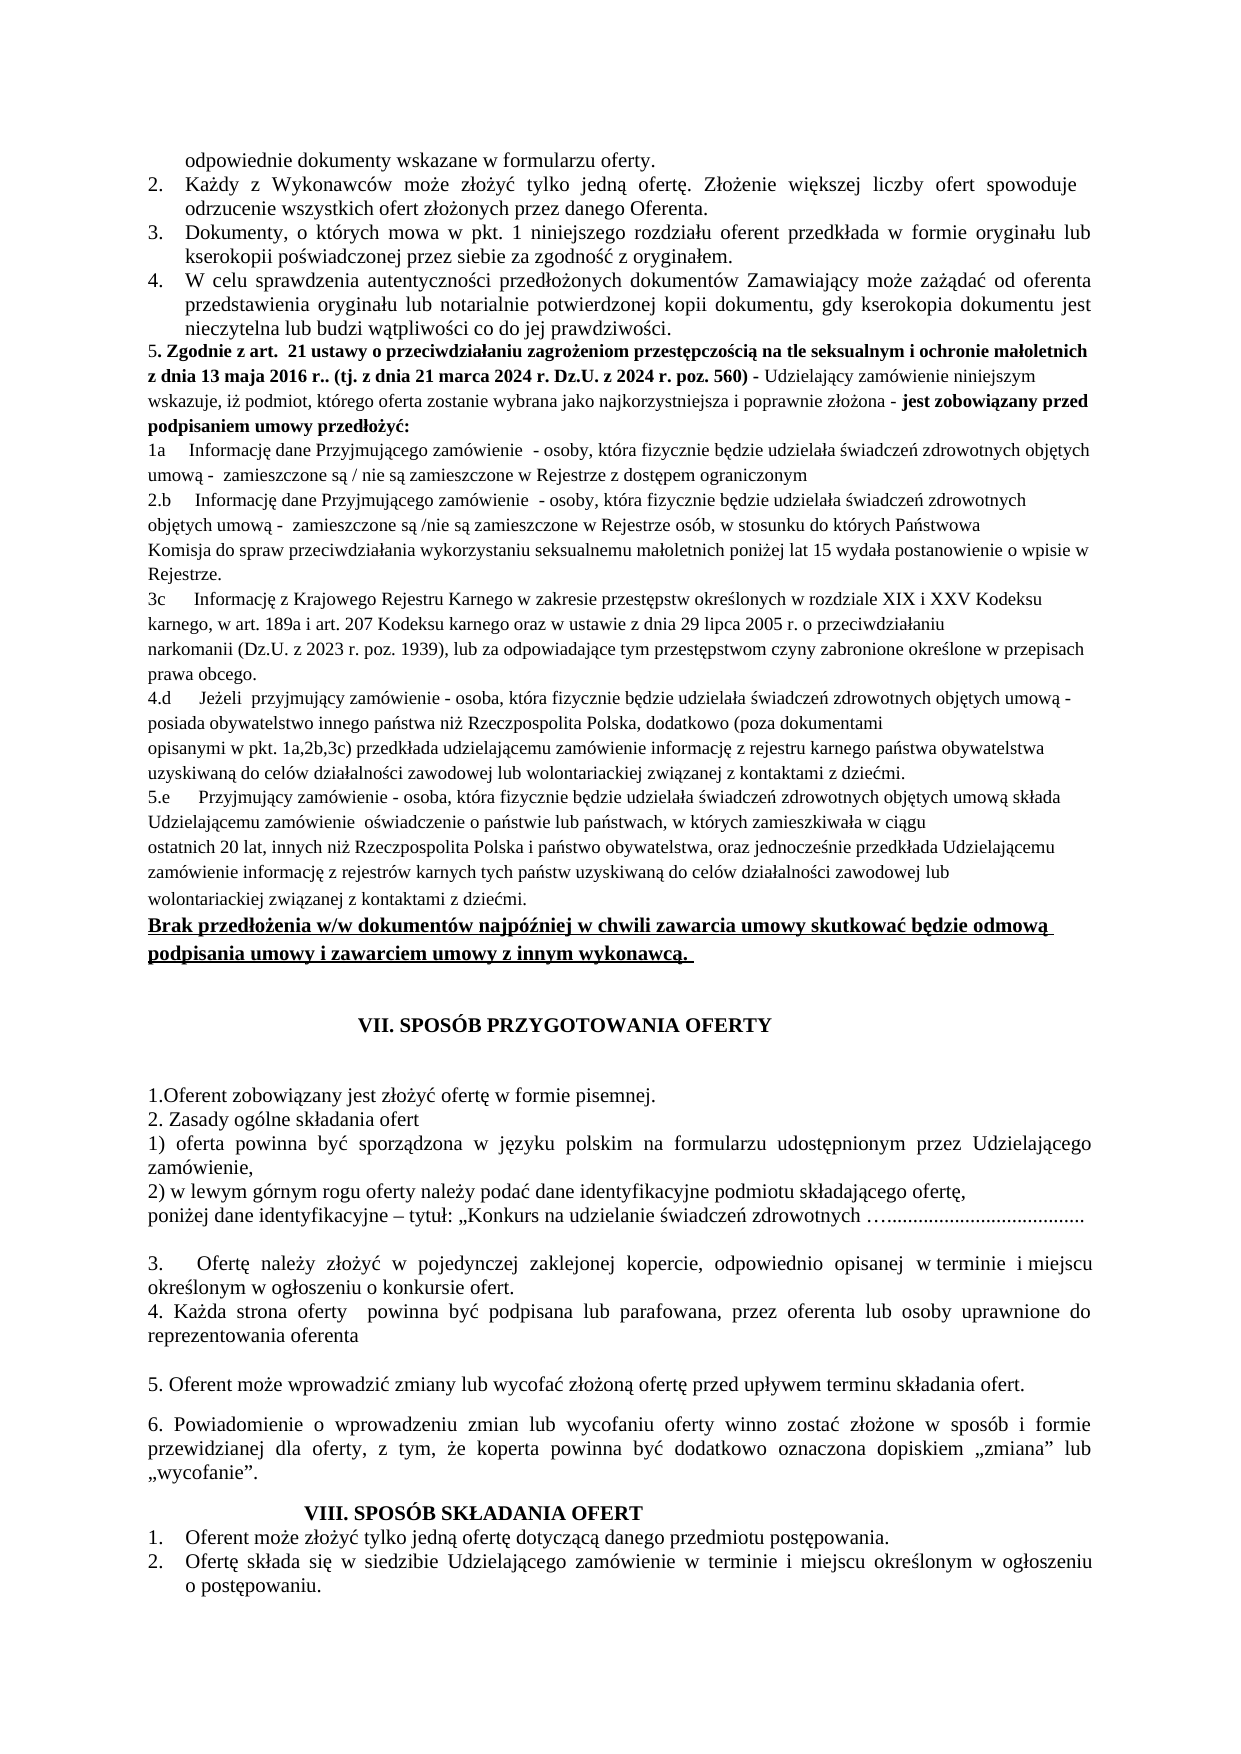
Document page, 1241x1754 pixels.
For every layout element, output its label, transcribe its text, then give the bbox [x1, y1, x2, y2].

list Każdy z Wykonawców może złożyć tylko jedną ofertę. Złożenie większej liczby ofert spowoduje odrzucenie wszystkich ofert złożonych przez danego Oferenta. [148, 172, 1078, 220]
text poniżej dane identyfikacyjne – tytuł: „Konkurs na udzielanie świadczeń zdrowotnych …...................................... [148, 1203, 1093, 1227]
text 6. Powiadomienie o wprowadzeniu zmian lub wycofaniu oferty winno zostać złożone w sposób i formie przewidzianej dla oferty, z tym, że koperta powinna być dodatkowo oznaczona dopiskiem „zmiana” lub „wycofanie”. [148, 1412, 1093, 1484]
text narkomanii (Dz.U. z 2023 r. poz. 1939), lub za odpowiadające tym przestępstwom czyny zabronione określone w przepisach prawa obcego. [148, 638, 1093, 684]
text 1.Oferent zobowiązany jest złożyć ofertę w formie pisemnej. [148, 1083, 1093, 1107]
text wolontariackiej związanej z kontaktami z dziećmi. [148, 886, 1093, 909]
text 2.b Informację dane Przyjmującego zamówienie - osoby, która fizycznie będzie udzielała świadczeń zdrowotnych objętych umową - zamieszczone są /nie są zamieszczone w Rejestrze osób, w stosunku do których Państwowa [148, 489, 1093, 535]
text wskazuje, iż podmiot, którego oferta zostanie wybrana jako najkorzystniejsza i poprawnie złożona - jest zobowiązany przed podpisaniem umowy przedłożyć: [148, 390, 1093, 436]
text 4.d Jeżeli przyjmujący zamówienie - osoba, która fizycznie będzie udzielała świadczeń zdrowotnych objętych umową - posiada obywatelstwo innego państwa niż Rzeczpospolita Polska, dodatkowo (poza dokumentami [148, 687, 1093, 733]
text 5. Oferent może wprowadzić zmiany lub wycofać złożoną ofertę przed upływem terminu składania ofert. [148, 1371, 1093, 1396]
text Brak przedłożenia w/w dokumentów najpóźniej w chwili zawarcia umowy skutkować będzie odmową podpisania umowy i zawarciem umowy z innym wykonawcą. [148, 913, 1093, 965]
text 4. Każda strona oferty powinna być podpisana lub parafowana, przez oferenta lub osoby uprawnione do reprezentowania oferenta [148, 1299, 1093, 1347]
text Komisja do spraw przeciwdziałania wykorzystaniu seksualnemu małoletnich poniżej lat 15 wydała postanowienie o wpisie w Rejestrze. [148, 538, 1093, 585]
text ostatnich 20 lat, innych niż Rzeczpospolita Polska i państwo obywatelstwa, oraz jednocześnie przedkłada Udzielającemu zamówienie informację z rejestrów karnych tych państw uzyskiwaną do celów działalności zawodowej lub [148, 836, 1093, 882]
text 2. Zasady ogólne składania ofert [148, 1107, 1093, 1131]
text 1) oferta powinna być sporządzona w języku polskim na formularzu udostępnionym przez Udzielającego zamówienie, [148, 1131, 1093, 1179]
text 2) w lewym górnym rogu oferty należy podać dane identyfikacyjne podmiotu składającego ofertę, [148, 1179, 1093, 1203]
text 1a Informację dane Przyjmującego zamówienie - osoby, która fizycznie będzie udzielała świadczeń zdrowotnych objętych umową - zamieszczone są / nie są zamieszczone w Rejestrze z dostępem ograniczonym [148, 439, 1093, 486]
text VIII. SPOSÓB SKŁADANIA OFERT [148, 1501, 1093, 1525]
list Dokumenty, o których mowa w pkt. 1 niniejszego rozdziału oferent przedkłada w formie oryginału lub kserokopii poświadczonej przez siebie za zgodność z oryginałem. [148, 220, 1093, 268]
text 5. Zgodnie z art. 21 ustawy o przeciwdziałaniu zagrożeniom przestępczością na tle seksualnym i ochronie małoletnich z dnia 13 maja 2016 r.. (tj. z dnia 21 marca 2024 r. Dz.U. z 2024 r. poz. 560) - Udzielający zamówienie niniejszym [148, 340, 1093, 386]
text 3c Informację z Krajowego Rejestru Karnego w zakresie przestępstw określonych w rozdziale XIX i XXV Kodeksu karnego, w art. 189a i art. 207 Kodeksu karnego oraz w ustawie z dnia 29 lipca 2005 r. o przeciwdziałaniu [148, 588, 1093, 634]
text 3. Ofertę należy złożyć w pojedynczej zaklejonej kopercie, odpowiednio opisanej w terminie i miejscu określonym w ogłoszeniu o konkursie ofert. [148, 1251, 1093, 1299]
text 5.e Przyjmujący zamówienie - osoba, która fizycznie będzie udzielała świadczeń zdrowotnych objętych umową składa Udzielającemu zamówienie oświadczenie o państwie lub państwach, w których zamieszkiwała w ciągu [148, 786, 1093, 833]
text VII. SPOSÓB PRZYGOTOWANIA OFERTY [185, 1013, 1093, 1037]
list Oferent może złożyć tylko jedną ofertę dotyczącą danego przedmiotu postępowania. [148, 1525, 1093, 1549]
text opisanymi w pkt. 1a,2b,3c) przedkłada udzielającemu zamówienie informację z rejestru karnego państwa obywatelstwa uzyskiwaną do celów działalności zawodowej lub wolontariackiej związanej z kontaktami z dziećmi. [148, 737, 1093, 783]
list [148, 148, 1093, 172]
list Ofertę składa się w siedzibie Udzielającego zamówienie w terminie i miejscu określonym w ogłoszeniu o postępowaniu. [148, 1549, 1093, 1597]
list W celu sprawdzenia autentyczności przedłożonych dokumentów Zamawiający może zażądać od oferenta przedstawienia oryginału lub notarialnie potwierdzonej kopii dokumentu, gdy kserokopia dokumentu jest nieczytelna lub budzi wątpliwości co do jej prawdziwości. [148, 268, 1093, 340]
